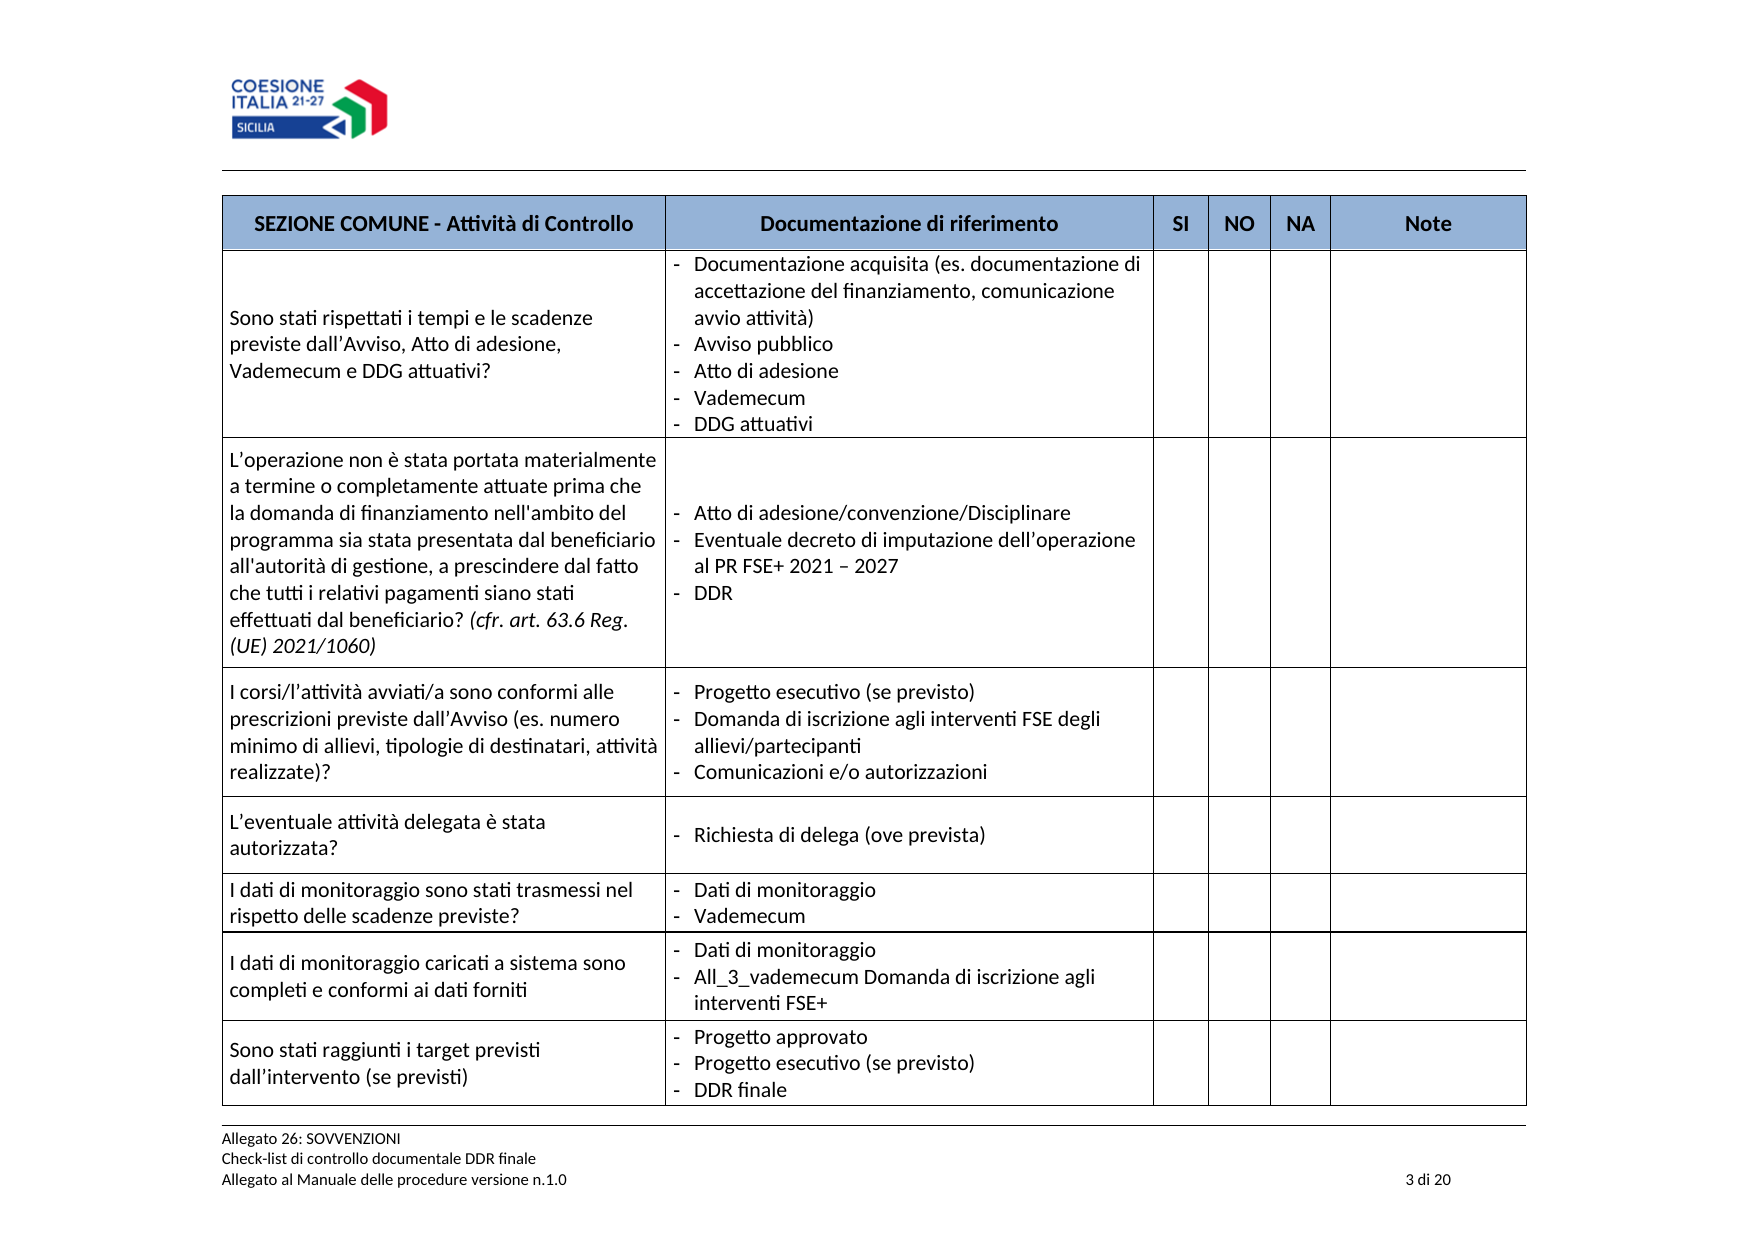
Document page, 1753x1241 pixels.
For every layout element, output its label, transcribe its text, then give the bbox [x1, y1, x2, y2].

table_header SEZIONE COMUNE - Attività di Controllo [223, 196, 665, 249]
table_cell [1209, 933, 1270, 1020]
table_cell [1209, 874, 1270, 931]
table_cell [1331, 251, 1526, 437]
table_cell [1209, 1021, 1270, 1105]
table_cell [1154, 933, 1208, 1020]
table_cell Dati di monitoraggio All_3_vademecum Domanda di iscrizione agli interventi FSE+ [666, 933, 1153, 1020]
table_cell I dati di monitoraggio sono stati trasmessi nel rispetto delle scadenze previste? [223, 874, 665, 931]
table_cell [1331, 933, 1526, 1020]
table_cell I dati di monitoraggio caricati a sistema sono completi e conformi ai dati forniti [223, 933, 665, 1020]
table_cell Atto di adesione/convenzione/Disciplinare Eventuale decreto di imputazione dell’operazione al PR FSE+ 2021 – 2027 DDR [666, 438, 1153, 667]
table_cell [1271, 1021, 1330, 1105]
table_cell I corsi/l’attività avviati/a sono conformi alle prescrizioni previste dall’Avviso (es. numero minimo di allievi, tipologie di destinatari, attività realizzate)? [223, 668, 665, 796]
table_cell Progetto esecutivo (se previsto) Domanda di iscrizione agli interventi FSE degli allievi/partecipanti Comunicazioni e/o autorizzazioni [666, 668, 1153, 796]
table_cell L’operazione non è stata portata materialmente a termine o completamente attuate prima che la domanda di finanziamento nell'ambito del programma sia stata presentata dal beneficiario all'autorità di gestione, a prescindere dal fatto che tutti i relativi pagamenti siano stati effettuati dal beneficiario? (cfr. art. 63.6 Reg. (UE) 2021/1060) [223, 438, 665, 667]
table_header SI [1154, 196, 1208, 249]
table_cell [1331, 438, 1526, 667]
table_cell [1209, 668, 1270, 796]
table_cell [1154, 874, 1208, 931]
table_cell Sono stati raggiunti i target previsti dall’intervento (se previsti) [223, 1021, 665, 1105]
table_header Note [1331, 196, 1526, 249]
table_cell [1271, 438, 1330, 667]
table_cell [1331, 668, 1526, 796]
table_cell Progetto approvato Progetto esecutivo (se previsto) DDR finale [666, 1021, 1153, 1105]
table_cell [1271, 874, 1330, 931]
table_cell [1154, 251, 1208, 437]
table_cell [1331, 797, 1526, 872]
table_header NA [1271, 196, 1330, 249]
table_cell Documentazione acquisita (es. documentazione di accettazione del finanziamento, comunicazione avvio attività) Avviso pubblico Atto di adesione Vademecum DDG attuativi [666, 251, 1153, 437]
table_header NO [1209, 196, 1270, 249]
table_cell [1154, 668, 1208, 796]
table_cell Richiesta di delega (ove prevista) [666, 797, 1153, 872]
table_cell [1271, 933, 1330, 1020]
picture [221, 51, 427, 169]
table_cell Dati di monitoraggio Vademecum [666, 874, 1153, 931]
table_cell [1271, 668, 1330, 796]
table_cell [1154, 1021, 1208, 1105]
table_cell [1209, 251, 1270, 437]
table_cell [1154, 797, 1208, 872]
table_cell L’eventuale attività delegata è stata autorizzata? [223, 797, 665, 872]
table_cell [1154, 438, 1208, 667]
table_cell [1209, 797, 1270, 872]
table_cell [1209, 438, 1270, 667]
table_cell [1331, 874, 1526, 931]
table_cell [1271, 251, 1330, 437]
table_cell [1271, 797, 1330, 872]
table_cell [1331, 1021, 1526, 1105]
table_cell Sono stati rispettati i tempi e le scadenze previste dall’Avviso, Atto di adesione, Vademecum e DDG attuativi? [223, 251, 665, 437]
table_header Documentazione di riferimento [666, 196, 1153, 249]
